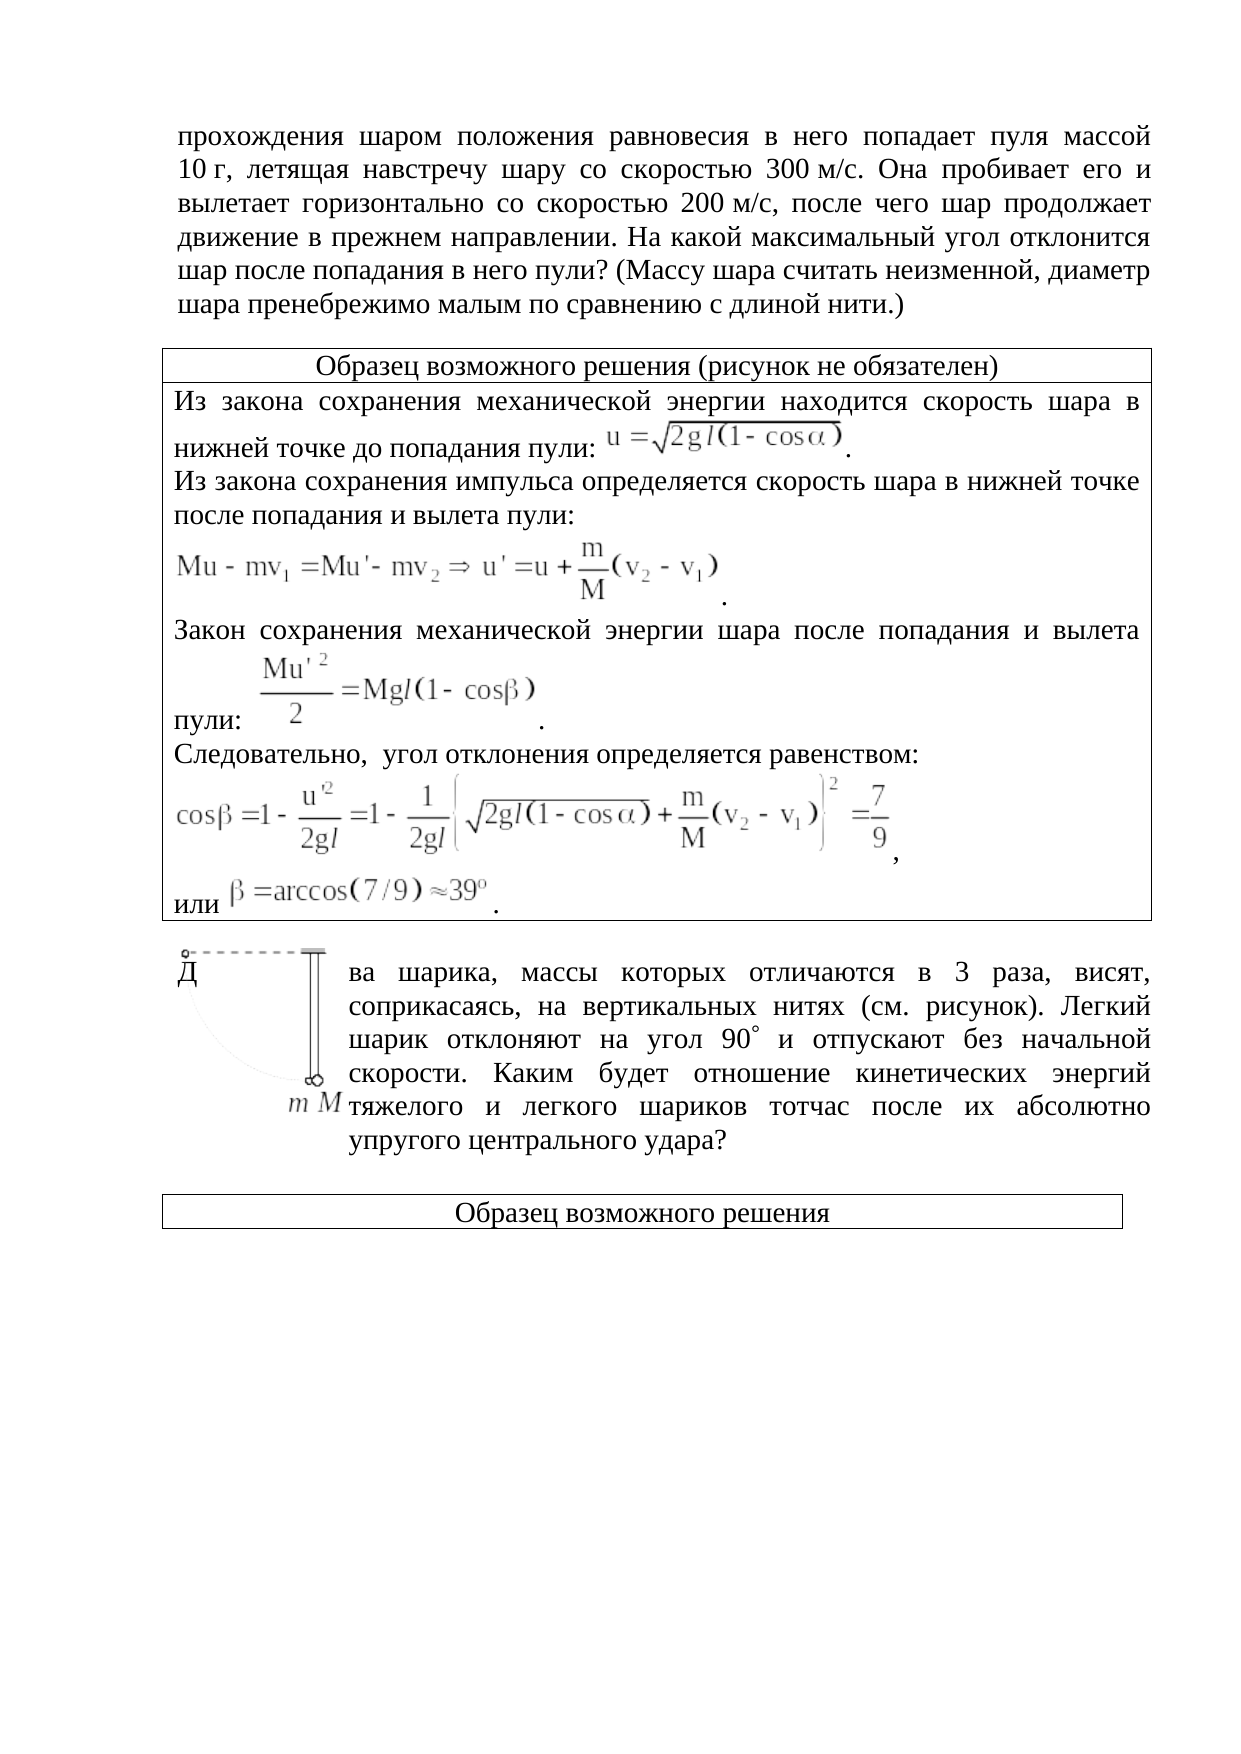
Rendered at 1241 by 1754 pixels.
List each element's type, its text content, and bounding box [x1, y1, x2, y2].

text Два шарика, массы которых отличаются в 3 раза, висят, соприкасаясь, на вертикальных нитях (см. рисунок). Легкий шарик отклоняют на угол 90 и отпускают без начальной скорости. Каким будет отношение кинетических энергий тяжелого и легкого шариков тотчас после их абсолютно упругого центрального удара? [177, 921, 1152, 1155]
table_header Образец возможного решения [163, 1195, 1122, 1228]
table_cell Из закона сохранения механической энергии находится скорость шара в нижней точке до попадания пули: . Из закона сохранения импульса определяется скорость шара в нижней точке после попадания и вылета пули: . Закон сохранения механической энергии шара после попадания и вылета пули: . Следовательно, угол отклонения определяется равенством: , или . [163, 383, 1151, 919]
table_header Образец возможного решения (рисунок не обязателен) [163, 349, 1151, 382]
